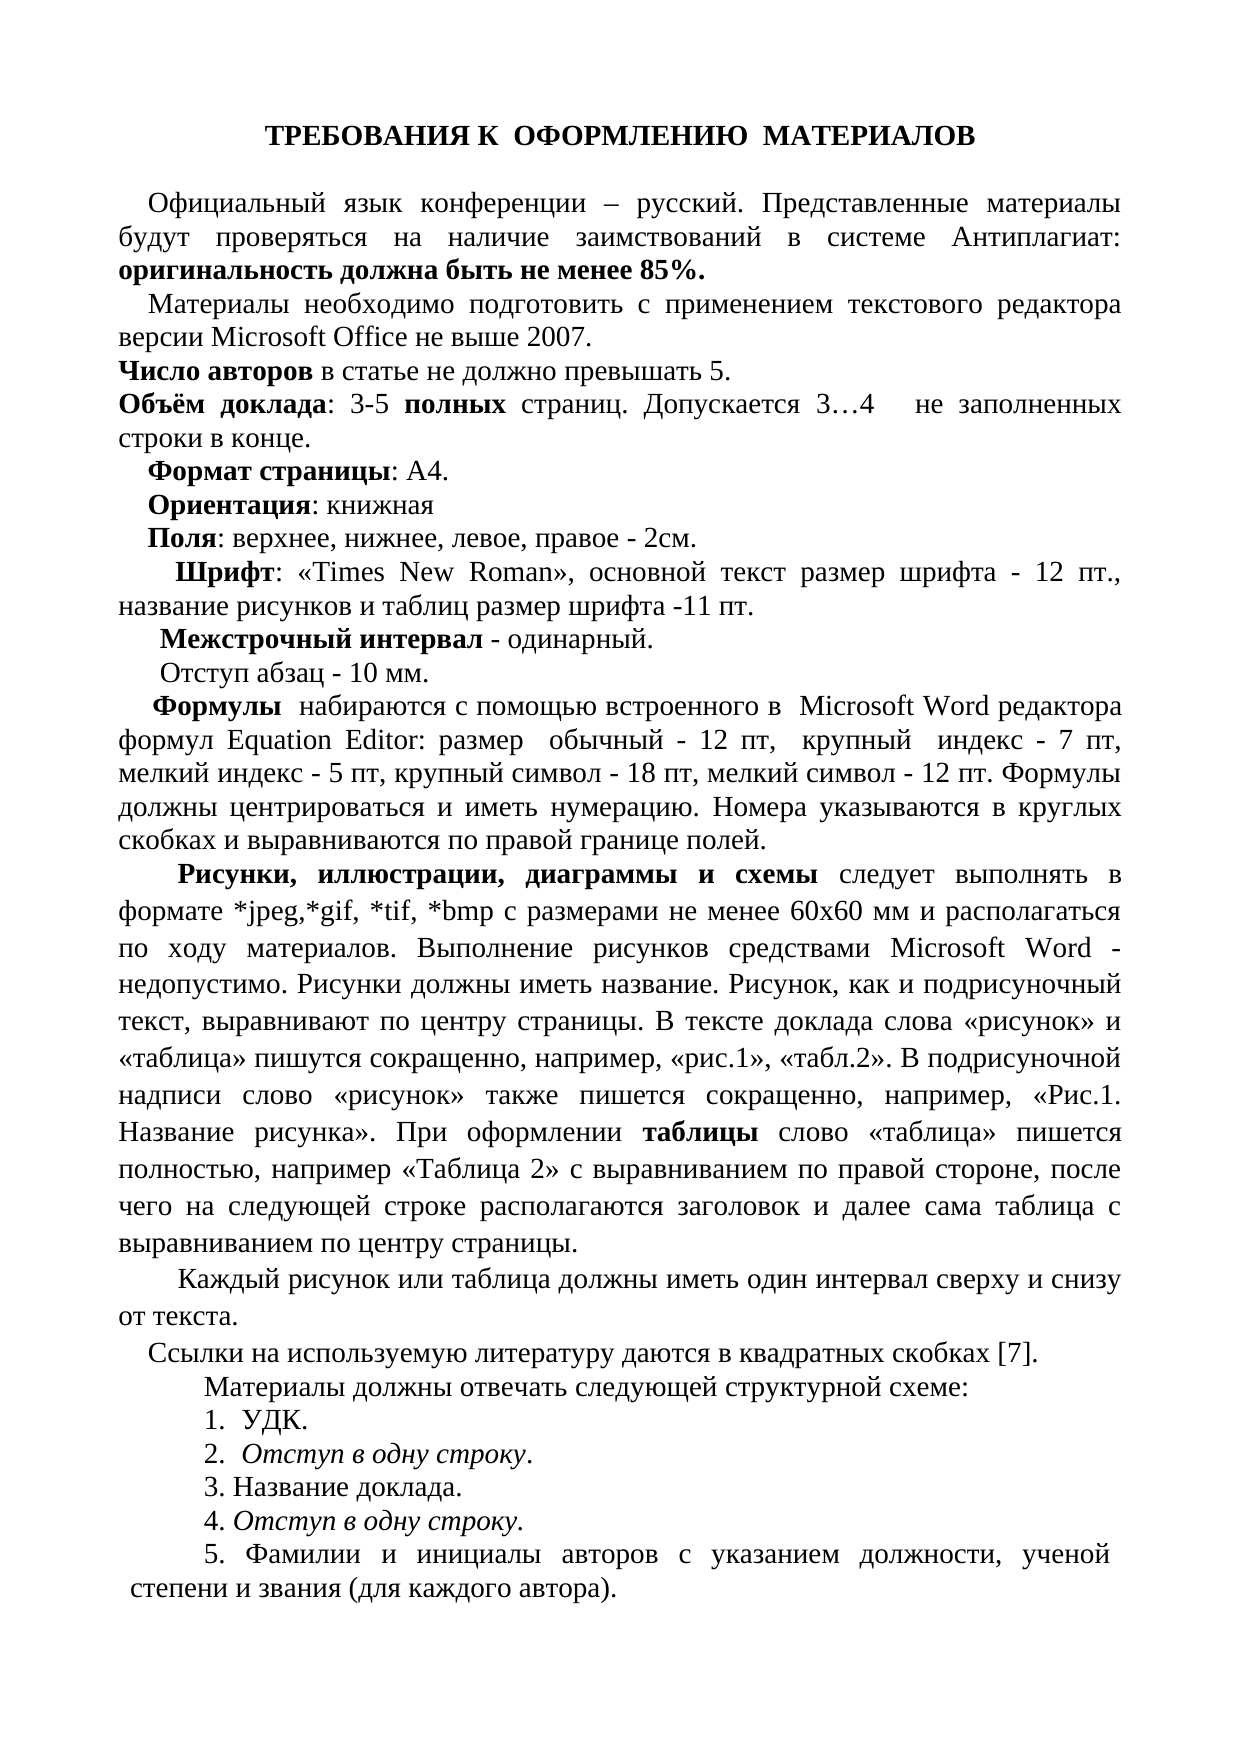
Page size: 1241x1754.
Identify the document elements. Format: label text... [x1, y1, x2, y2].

text Формат страницы: А4. [118, 453, 1122, 487]
list Отступ в одну строку. [203, 1436, 1111, 1469]
text Официальный язык конференции – русский. Представленные материалы будут проверяться на наличие заимствований в системе Антиплагиат: оригинальность должна быть не менее 85%. [118, 185, 1122, 286]
text Материалы необходимо подготовить с применением текстового редактора версии Microsoft Office не выше 2007. [118, 286, 1122, 353]
subtitle ТРЕБОВАНИЯ К ОФОРМЛЕНИЮ МАТЕРИАЛОВ [229, 118, 1012, 152]
text 3. Название доклада. [130, 1469, 1111, 1503]
text Рисунки, иллюстрации, диаграммы и схемы следует выполнять в формате *jpeg,*gif, *tif, *bmp с размерами не менее 60х60 мм и располагаться по ходу материалов. Выполнение рисунков средствами Microsoft Word - недопустимо. Рисунки должны иметь название. Рисунок, как и подрисуночный текст, выравнивают по центру страницы. В тексте доклада слова «рисунок» и «таблица» пишутся сокращенно, например, «рис.1», «табл.2». В подрисуночной надписи слово «рисунок» также пишется сокращенно, например, «Рис.1. Название рисунка». При оформлении таблицы слово «таблица» пишется полностью, например «Таблица 2» с выравниванием по правой стороне, после чего на следующей строке располагаются заголовок и далее сама таблица с выравниванием по центру страницы. [118, 856, 1122, 1258]
text Поля: верхнее, нижнее, левое, правое - 2см. [118, 521, 1122, 554]
text Ссылки на используемую литературу даются в квадратных скобках [7]. [118, 1336, 1122, 1369]
text Объём доклада: 3-5 полных страниц. Допускается 3…4 не заполненных строки в конце. [118, 386, 1122, 453]
text 4. Отступ в одну строку. [130, 1503, 1111, 1537]
text Межстрочный интервал - одинарный. [118, 621, 1122, 655]
text Каждый рисунок или таблица должны иметь один интервал сверху и снизу от текста. [118, 1262, 1122, 1332]
text Число авторов в статье не должно превышать 5. [118, 353, 1122, 386]
text Шрифт: «Times New Roman», основной текст размер шрифта - 12 пт., название рисунков и таблиц размер шрифта -11 пт. [118, 554, 1122, 621]
text Материалы должны отвечать следующей структурной схеме: [130, 1369, 1111, 1402]
text Ориентация: книжная [118, 487, 1122, 521]
text Отступ абзац - 10 мм. [118, 655, 1122, 688]
text 5. Фамилии и инициалы авторов с указанием должности, ученой степени и звания (для каждого автора). [130, 1537, 1111, 1604]
list УДК. [203, 1402, 1111, 1436]
text Формулы набираются с помощью встроенного в Microsoft Word редактора формул Equation Editor: размер обычный - 12 пт, крупный индекс - 7 пт, мелкий индекс - 5 пт, крупный символ - 18 пт, мелкий символ - 12 пт. Формулы должны центрироваться и иметь нумерацию. Номера указываются в круглых скобках и выравниваются по правой границе полей. [118, 688, 1122, 856]
